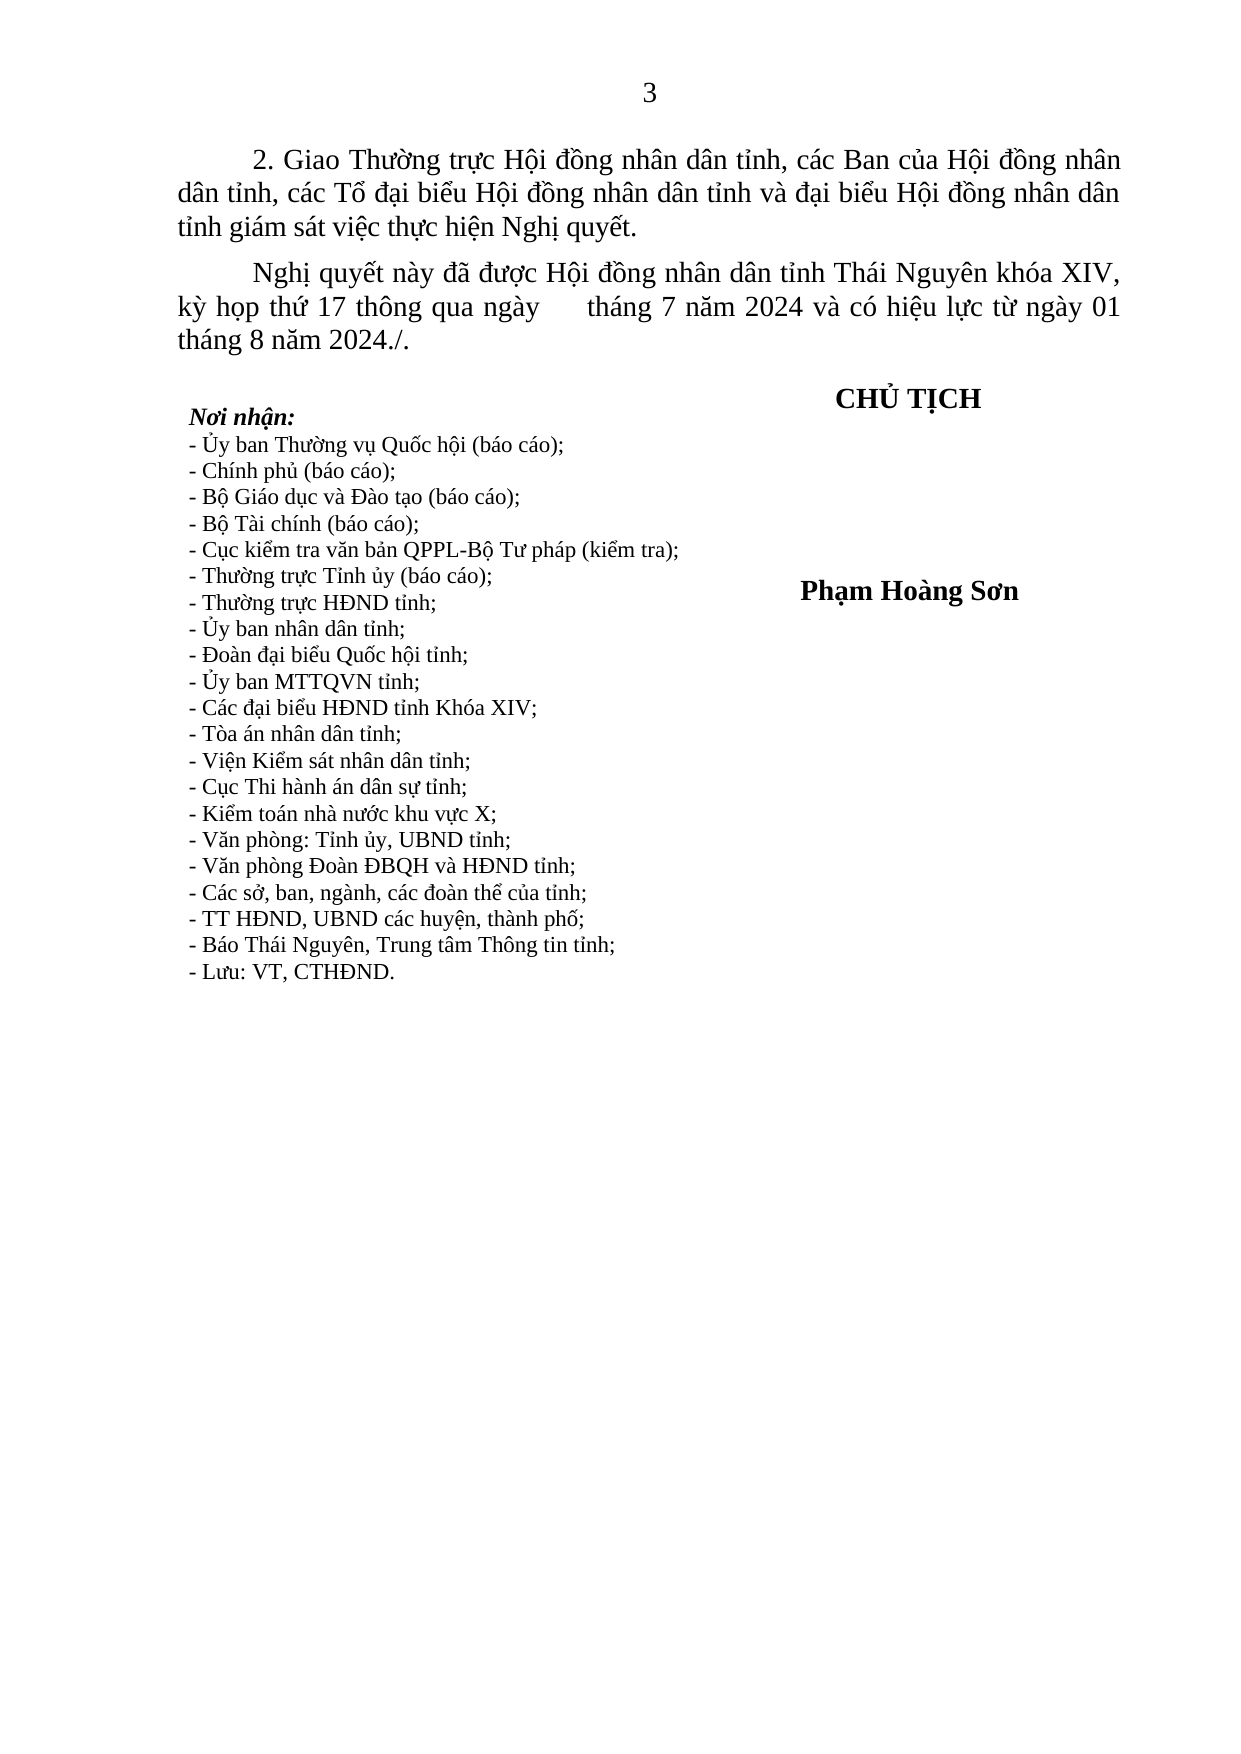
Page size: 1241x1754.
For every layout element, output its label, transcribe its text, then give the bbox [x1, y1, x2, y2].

table_header Nơi nhận: - Ủy ban Thường vụ Quốc hội (báo cáo); - Chính phủ (báo cáo); - Bộ Giáo dục và Đào tạo (báo cáo); - Bộ Tài chính (báo cáo); - Cục kiểm tra văn bản QPPL-Bộ Tư pháp (kiểm tra); - Thường trực Tỉnh ủy (báo cáo); - Thường trực HĐND tỉnh; - Ủy ban nhân dân tỉnh; - Đoàn đại biểu Quốc hội tỉnh; - Ủy ban MTTQVN tỉnh; - Các đại biểu HĐND tỉnh Khóa XIV; - Tòa án nhân dân tỉnh; - Viện Kiểm sát nhân dân tỉnh; - Cục Thi hành án dân sự tỉnh; - Kiểm toán nhà nước khu vực X; - Văn phòng: Tỉnh ủy, UBND tỉnh; - Văn phòng Đoàn ĐBQH và HĐND tỉnh; - Các sở, ban, ngành, các đoàn thể của tỉnh; - TT HĐND, UBND các huyện, thành phố; - Báo Thái Nguyên, Trung tâm Thông tin tỉnh; - Lưu: VT, CTHĐND. [177, 368, 694, 984]
text 2. Giao Thường trực Hội đồng nhân dân tỉnh, các Ban của Hội đồng nhân dân tỉnh, các Tổ đại biểu Hội đồng nhân dân tỉnh và đại biểu Hội đồng nhân dân tỉnh giám sát việc thực hiện Nghị quyết. [177, 142, 1122, 243]
table_header CHỦ TỊCH Phạm Hoàng Sơn [694, 368, 1122, 984]
text Nghị quyết này đã được Hội đồng nhân dân tỉnh Thái Nguyên khóa XIV, kỳ họp thứ 17 thông qua ngày tháng 7 năm 2024 và có hiệu lực từ ngày 01 tháng 8 năm 2024./. [177, 255, 1122, 356]
